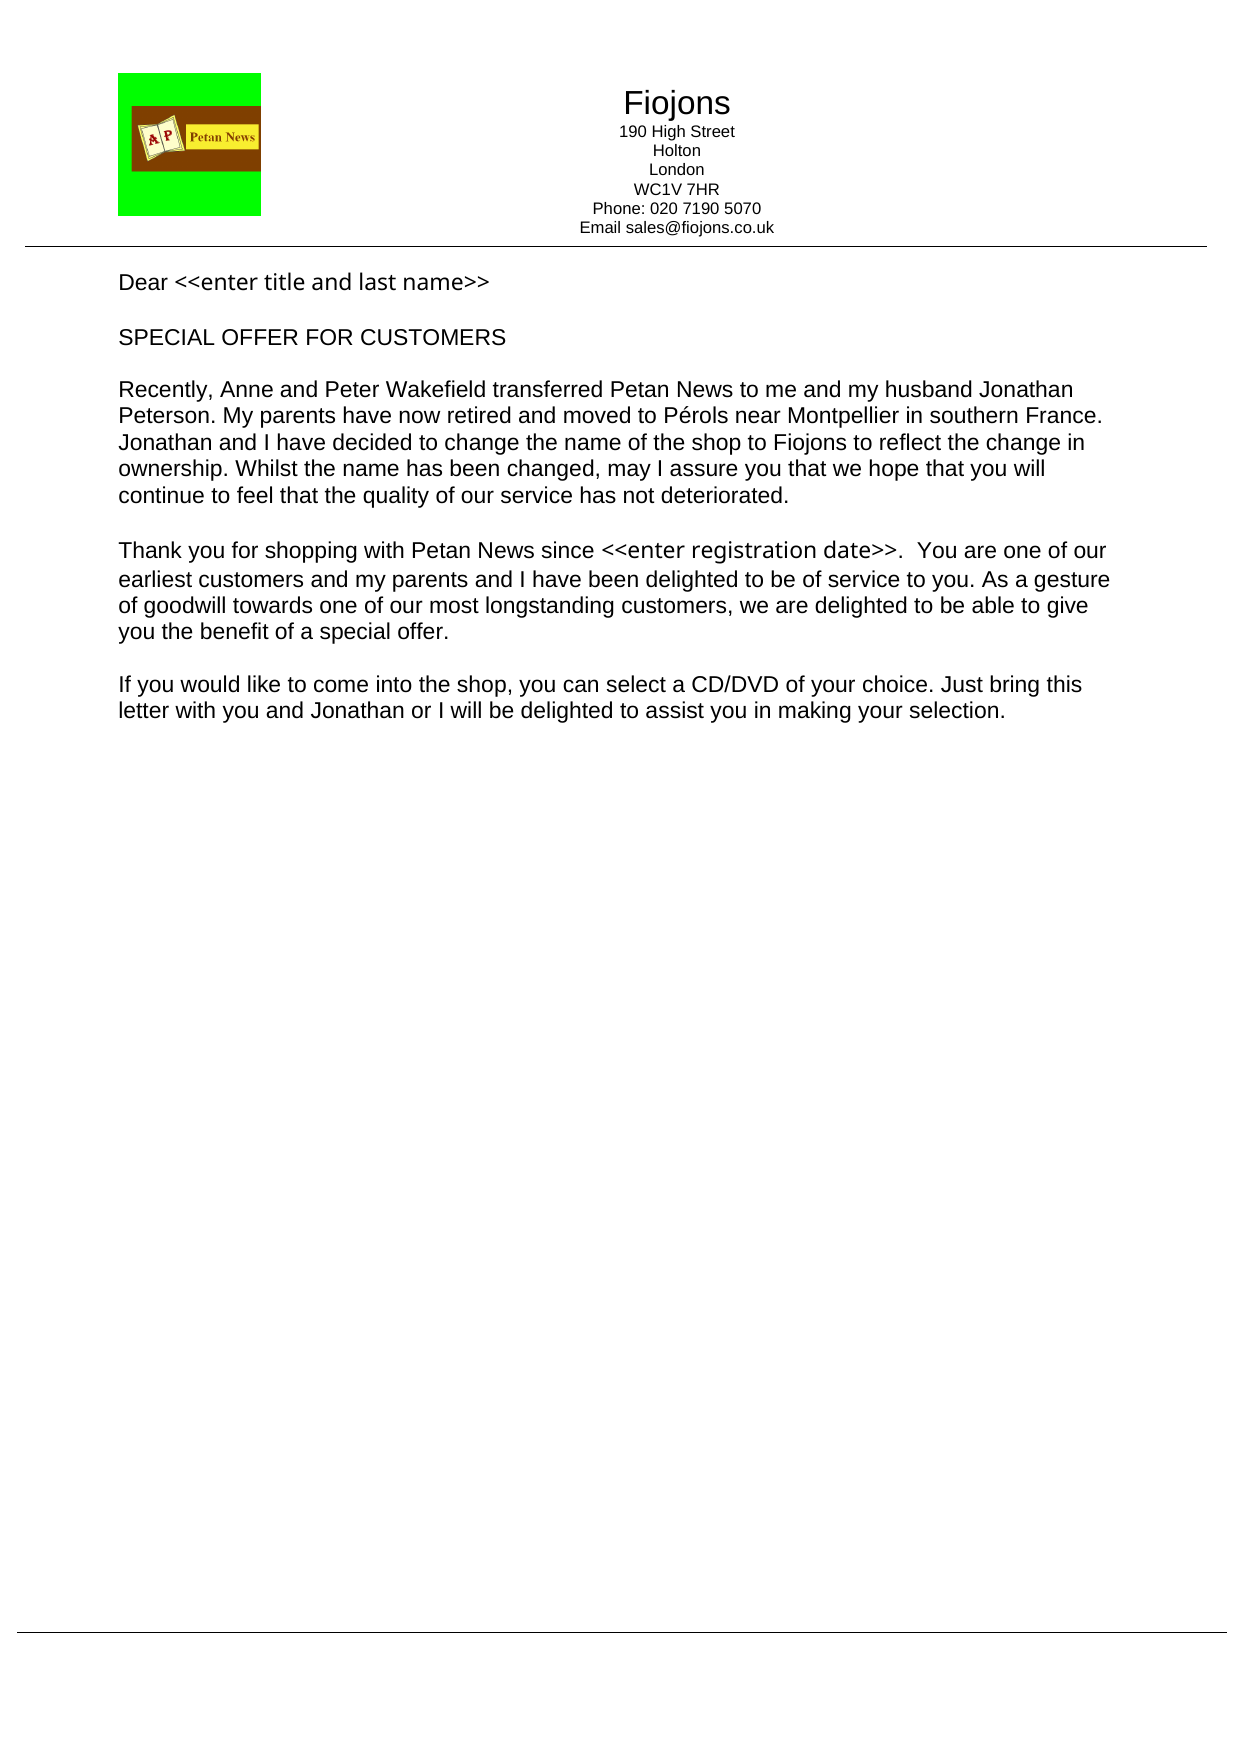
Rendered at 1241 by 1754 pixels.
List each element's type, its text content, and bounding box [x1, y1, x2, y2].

text SPECIAL OFFER FOR CUSTOMERS [118, 323, 1122, 350]
text If you would like to come into the shop, you can select a CD/DVD of your choice. Just bring this letter with you and Jonathan or I will be delighted to assist you in making your selection. [118, 671, 1122, 724]
picture [118, 73, 261, 216]
text Thank you for shopping with Petan News since <<enter registration date>>. You are one of our earliest customers and my parents and I have been delighted to be of service to you. As a gesture of goodwill towards one of our most longstanding customers, we are delighted to be able to give you the benefit of a special offer. [118, 534, 1122, 644]
text Recently, Anne and Peter Wakefield transferred Petan News to me and my husband Jonathan Peterson. My parents have now retired and moved to Pérols near in southern . Jonathan and I have decided to change the name of the shop to Fiojons to reflect the change in ownership. Whilst the name has been changed, may I assure you that we hope that you will continue to feel that the quality of our service has not deteriorated. [118, 376, 1122, 508]
text Dear <<enter title and last name>> [118, 266, 1122, 297]
